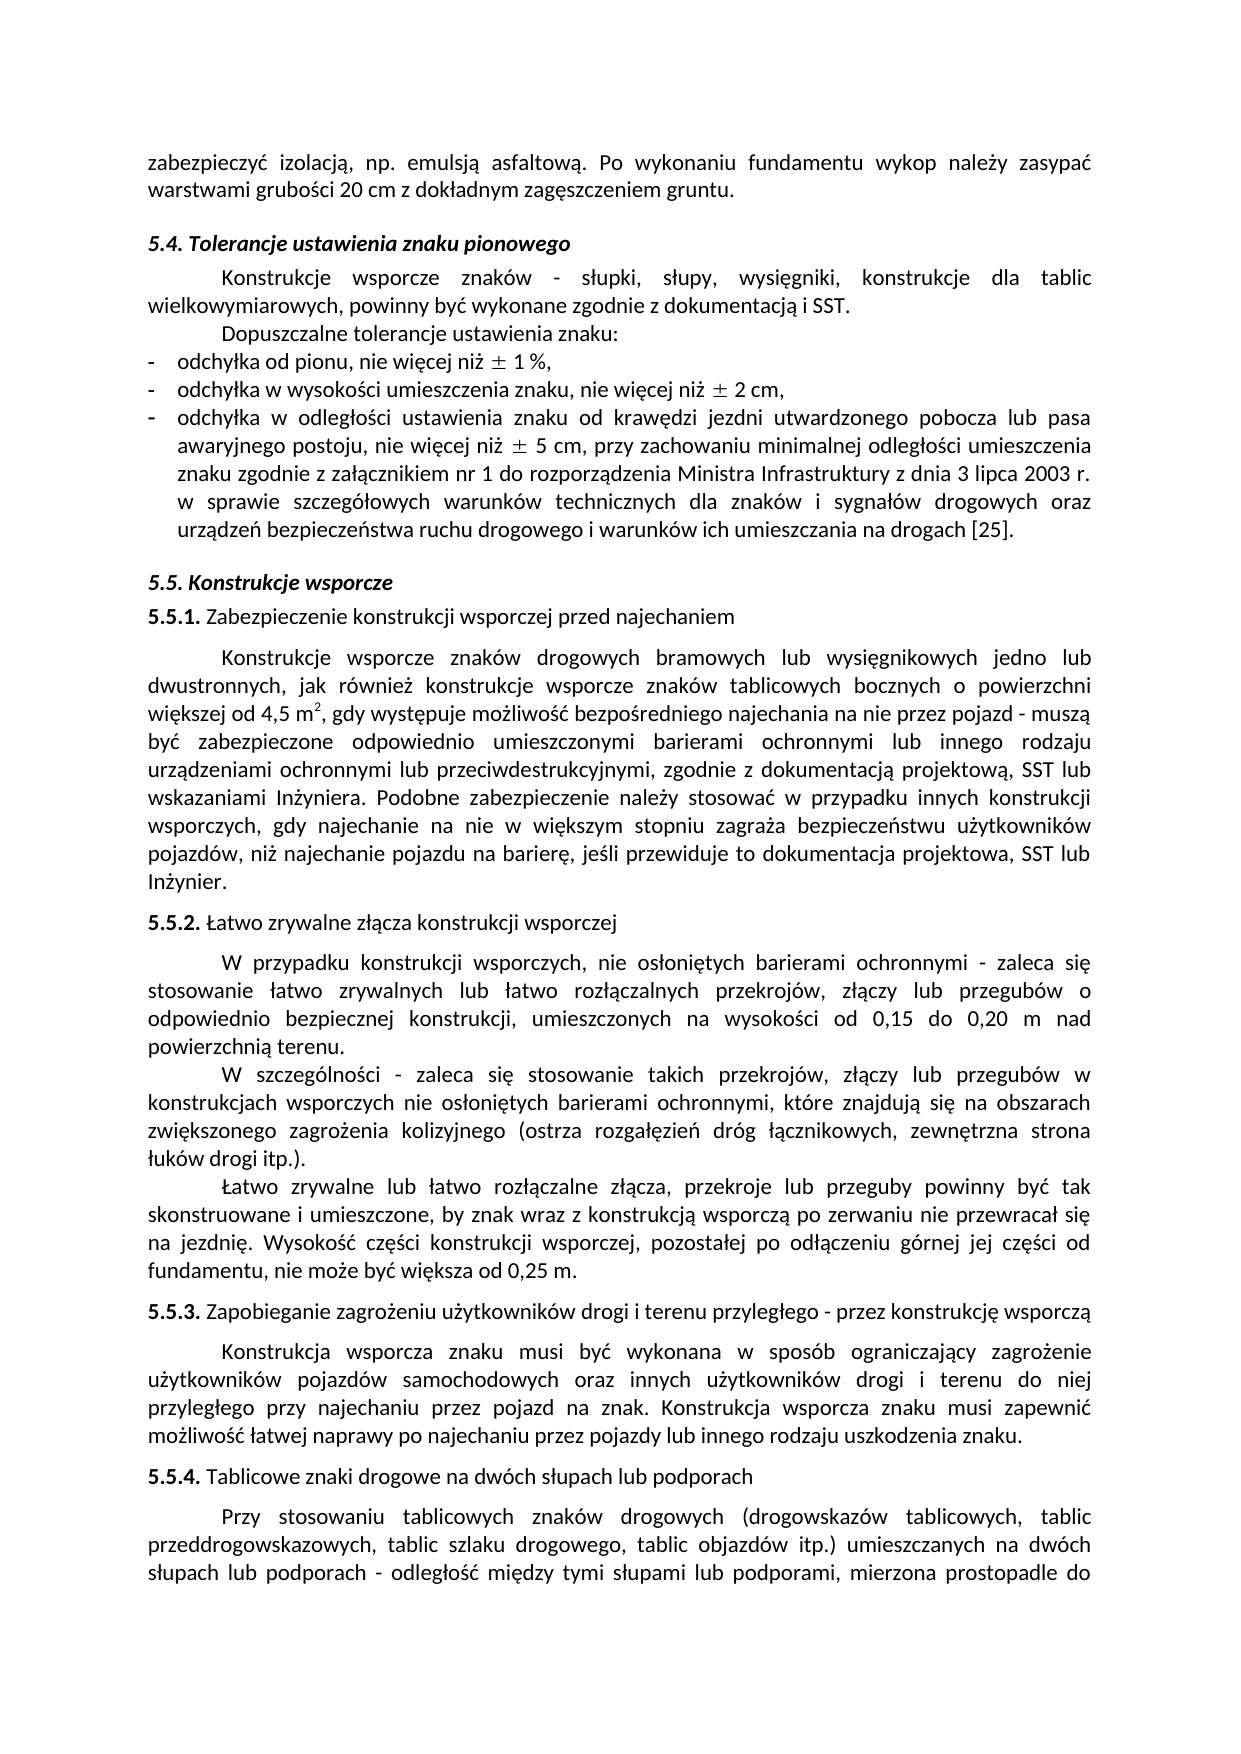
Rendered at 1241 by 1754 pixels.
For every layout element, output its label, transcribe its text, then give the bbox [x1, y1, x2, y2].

text Łatwo zrywalne lub łatwo rozłączalne złącza, przekroje lub przeguby powinny być tak skonstruowane i umieszczone, by znak wraz z konstrukcją wsporczą po zerwaniu nie przewracał się na jezdnię. Wysokość części konstrukcji wsporczej, pozostałej po odłączeniu górnej jej części od fundamentu, nie może być większa od 0,25 m. [148, 1172, 1093, 1284]
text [148, 148, 1093, 204]
list odchyłka w odległości ustawienia znaku od krawędzi jezdni utwardzonego pobocza lub pasa awaryjnego postoju, nie więcej niż  5 cm, przy zachowaniu minimalnej odległości umieszczenia znaku zgodnie z załącznikiem nr 1 do rozporządzenia Ministra Infrastruktury z dnia 3 lipca 2003 r. w sprawie szczegółowych warunków technicznych dla znaków i sygnałów drogowych oraz urządzeń bezpieczeństwa ruchu drogowego i warunków ich umieszczania na drogach [25]. [148, 403, 1093, 543]
subtitle 5.5. Konstrukcje wsporcze [148, 568, 1093, 596]
text Konstrukcje wsporcze znaków drogowych bramowych lub wysięgnikowych jedno lub dwustronnych, jak również konstrukcje wsporcze znaków tablicowych bocznych o powierzchni większej od 4,5 m2, gdy występuje możliwość bezpośredniego najechania na nie przez pojazd - muszą być zabezpieczone odpowiednio umieszczonymi barierami ochronnymi lub innego rodzaju urządzeniami ochronnymi lub przeciwdestrukcyjnymi, zgodnie z dokumentacją projektową, SST lub wskazaniami Inżyniera. Podobne zabezpieczenie należy stosować w przypadku innych konstrukcji wsporczych, gdy najechanie na nie w większym stopniu zagraża bezpieczeństwu użytkowników pojazdów, niż najechanie pojazdu na barierę, jeśli przewiduje to dokumentacja projektowa, SST lub Inżynier. [148, 643, 1093, 895]
text 5.5.1. Zabezpieczenie konstrukcji wsporczej przed najechaniem [148, 602, 1093, 630]
text W przypadku konstrukcji wsporczych, nie osłoniętych barierami ochronnymi - zaleca się stosowanie łatwo zrywalnych lub łatwo rozłączalnych przekrojów, złączy lub przegubów o odpowiednio bezpiecznej konstrukcji, umieszczonych na wysokości od 0,15 do 0,20 m nad powierzchnią terenu. [148, 948, 1093, 1060]
text 5.5.4. Tablicowe znaki drogowe na dwóch słupach lub podporach [148, 1462, 1093, 1490]
list odchyłka w wysokości umieszczenia znaku, nie więcej niż  2 cm, [148, 375, 1093, 403]
subtitle 5.4. Tolerancje ustawienia znaku pionowego [148, 229, 1093, 257]
text Konstrukcja wsporcza znaku musi być wykonana w sposób ograniczający zagrożenie użytkowników pojazdów samochodowych oraz innych użytkowników drogi i terenu do niej przyległego przy najechaniu przez pojazd na znak. Konstrukcja wsporcza znaku musi zapewnić możliwość łatwej naprawy po najechaniu przez pojazdy lub innego rodzaju uszkodzenia znaku. [148, 1337, 1093, 1449]
list odchyłka od pionu, nie więcej niż  1 %, [148, 347, 1093, 375]
text 5.5.3. Zapobieganie zagrożeniu użytkowników drogi i terenu przyległego - przez konstrukcję wsporczą [148, 1297, 1093, 1325]
text 5.5.2. Łatwo zrywalne złącza konstrukcji wsporczej [148, 908, 1093, 936]
text W szczególności - zaleca się stosowanie takich przekrojów, złączy lub przegubów w konstrukcjach wsporczych nie osłoniętych barierami ochronnymi, które znajdują się na obszarach zwiększonego zagrożenia kolizyjnego (ostrza rozgałęzień dróg łącznikowych, zewnętrzna strona łuków drogi itp.). [148, 1060, 1093, 1172]
text Konstrukcje wsporcze znaków - słupki, słupy, wysięgniki, konstrukcje dla tablic wielkowymiarowych, powinny być wykonane zgodnie z dokumentacją i SST. [148, 263, 1093, 319]
text Dopuszczalne tolerancje ustawienia znaku: [148, 319, 1093, 347]
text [148, 1502, 1093, 1587]
